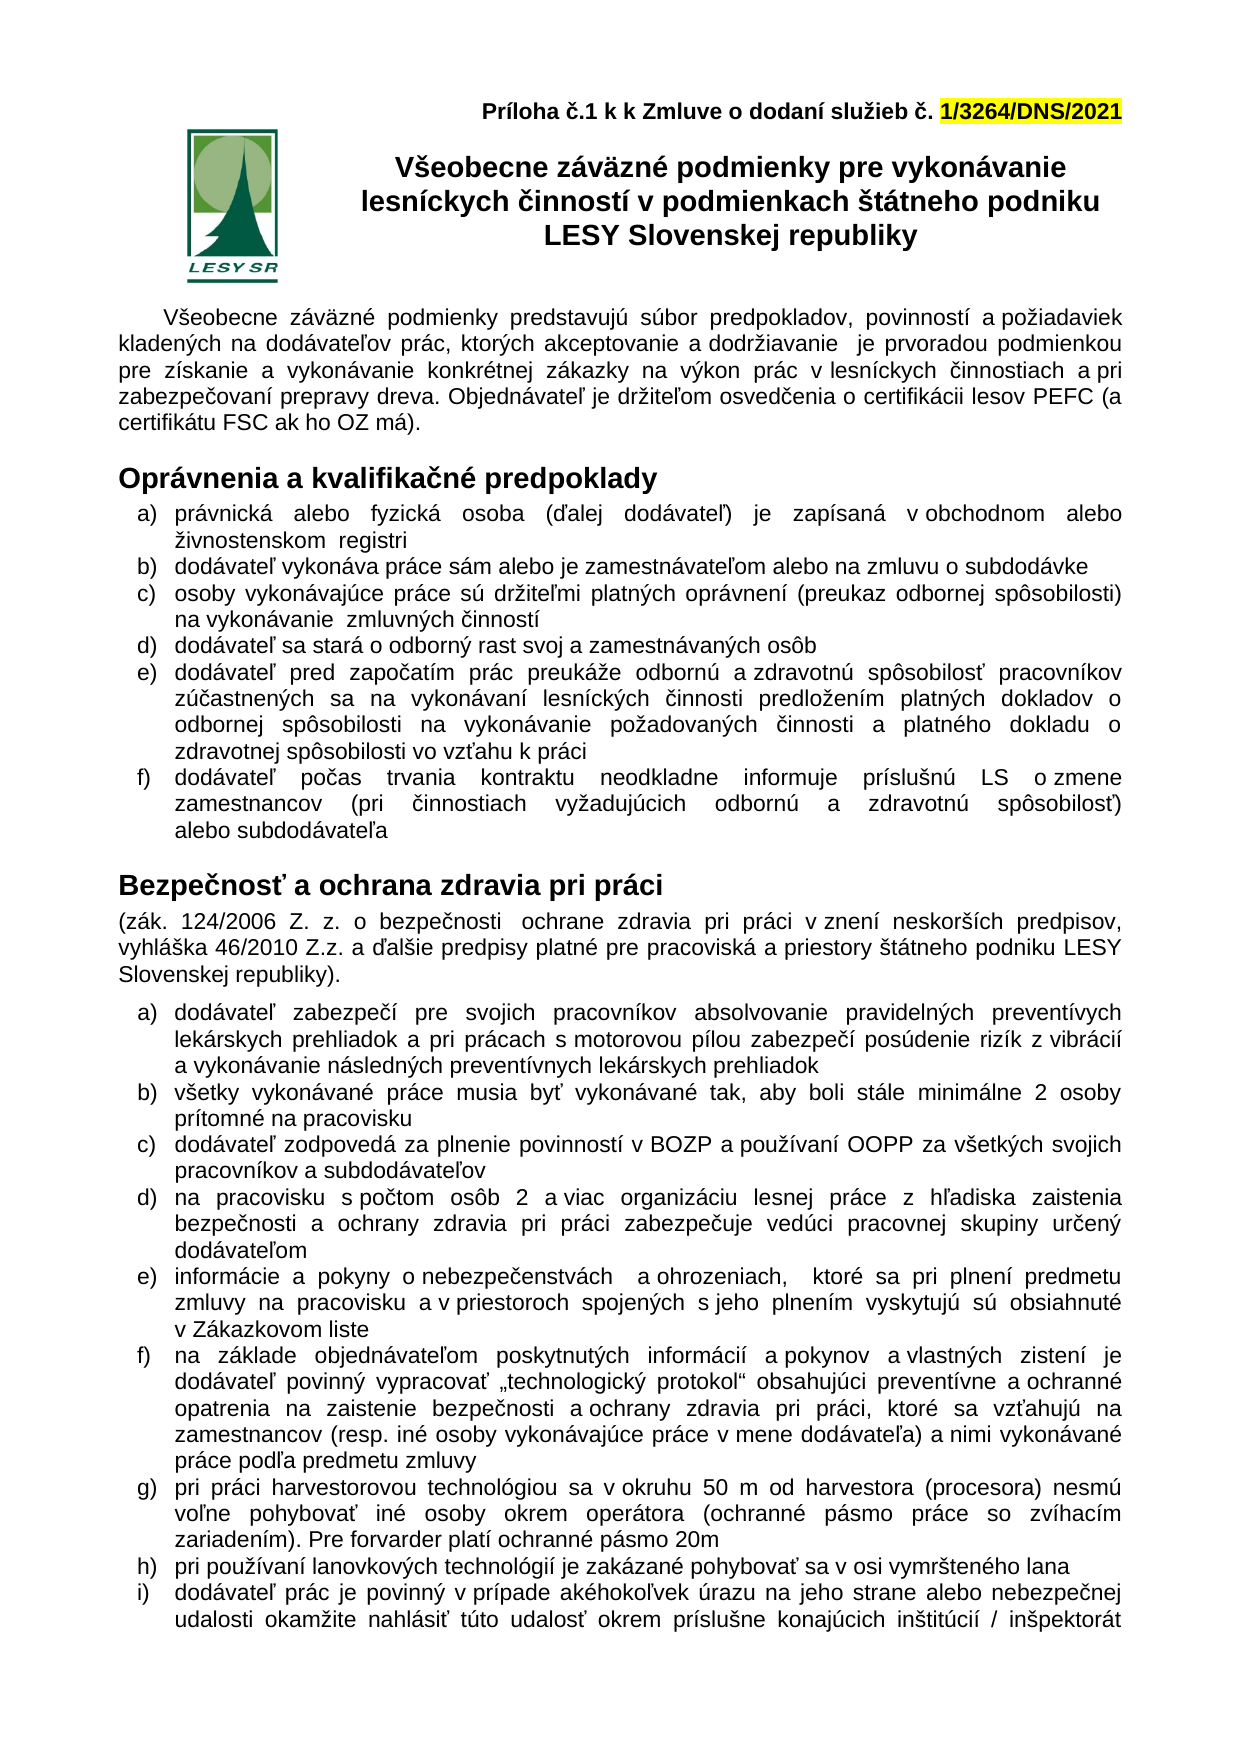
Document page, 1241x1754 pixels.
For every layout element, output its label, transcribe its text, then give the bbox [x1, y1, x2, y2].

list pri práci harvestorovou technológiou sa v okruhu 50 m od harvestora (procesora) nesmú voľne pohybovať iné osoby okrem operátora (ochranné pásmo práce so zvíhacím zariadením). Pre forvarder platí ochranné pásmo 20m [137, 1474, 1122, 1553]
list na základe objednávateľom poskytnutých informácií a pokynov a vlastných zistení je dodávateľ povinný vypracovať „technologický protokol“ obsahujúci preventívne a ochranné opatrenia na zaistenie bezpečnosti a ochrany zdravia pri práci, ktoré sa vzťahujú na zamestnancov (resp. iné osoby vykonávajúce práce v mene dodávateľa) a nimi vykonávané práce podľa predmetu zmluvy [137, 1342, 1122, 1474]
text (zák. 124/2006 Z. z. o bezpečnosti ochrane zdravia pri práci v znení neskorších predpisov, vyhláška 46/2010 Z.z. a ďalšie predpisy platné pre pracoviská a priestory štátneho podniku LESY Slovenskej republiky). [118, 908, 1122, 987]
subtitle Bezpečnosť a ochrana zdravia pri práci [118, 868, 1122, 902]
list pri používaní lanovkových technológií je zakázané pohybovať sa v osi vymršteného lana [137, 1553, 1122, 1579]
list dodávateľ zodpovedá za plnenie povinností v BOZP a používaní OOPP za všetkých svojich pracovníkov a subdodávateľov [137, 1131, 1122, 1184]
list na pracovisku s počtom osôb 2 a viac organizáciu lesnej práce z hľadiska zaistenia bezpečnosti a ochrany zdravia pri práci zabezpečuje vedúci pracovnej skupiny určený dodávateľom [137, 1184, 1122, 1263]
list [137, 1579, 1122, 1632]
list osoby vykonávajúce práce sú držiteľmi platných oprávnení (preukaz odbornej spôsobilosti) na vykonávanie zmluvných činností [137, 579, 1122, 632]
text Príloha č.1 k k Zmluve o dodaní služieb č. 1/3264/DNS/2021 [118, 98, 940, 124]
list dodávateľ sa stará o odborný rast svoj a zamestnávaných osôb [137, 632, 1122, 658]
list dodávateľ počas trvania kontraktu neodkladne informuje príslušnú LS o zmene zamestnancov (pri činnostiach vyžadujúcich odbornú a zdravotnú spôsobilosť) alebo subdodávateľa [137, 764, 1122, 843]
subtitle Oprávnenia a kvalifikačné predpoklady [118, 461, 1122, 494]
picture [183, 125, 278, 285]
list dodávateľ vykonáva práce sám alebo je zamestnávateľom alebo na zmluvu o subdodávke [137, 553, 1122, 579]
list dodávateľ pred započatím prác preukáže odbornú a zdravotnú spôsobilosť pracovníkov zúčastnených sa na vykonávaní lesníckých činnosti predložením platných dokladov o odbornej spôsobilosti na vykonávanie požadovaných činnosti a platného dokladu o zdravotnej spôsobilosti vo vzťahu k práci [137, 658, 1122, 764]
list všetky vykonávané práce musia byť vykonávané tak, aby boli stále minimálne 2 osoby prítomné na pracovisku [137, 1078, 1122, 1131]
text Všeobecne záväzné podmienky predstavujú súbor predpokladov, povinností a požiadaviek kladených na dodávateľov prác, ktorých akceptovanie a dodržiavanie je prvoradou podmienkou pre získanie a vykonávanie konkrétnej zákazky na výkon prác v lesníckych činnostiach a pri zabezpečovaní prepravy dreva. Objednávateľ je držiteľom osvedčenia o certifikácii lesov PEFC (a certifikátu FSC ak ho OZ má). [118, 304, 1122, 436]
list informácie a pokyny o nebezpečenstvách a ohrozeniach, ktoré sa pri plnení predmetu zmluvy na pracovisku a v priestoroch spojených s jeho plnením vyskytujú sú obsiahnuté v Zákazkovom liste [137, 1263, 1122, 1342]
list právnická alebo fyzická osoba (ďalej dodávateľ) je zapísaná v obchodnom alebo živnostenskom registri [137, 500, 1122, 553]
text Všeobecne záväzné podmienky pre vykonávanie lesníckych činností v podmienkach štátneho podniku LESY Slovenskej republiky [340, 151, 1122, 251]
list dodávateľ zabezpečí pre svojich pracovníkov absolvovanie pravidelných preventívych lekárskych prehliadok a pri prácach s motorovou pílou zabezpečí posúdenie rizík z vibrácií a vykonávanie následných preventívnych lekárskych prehliadok [137, 999, 1122, 1078]
